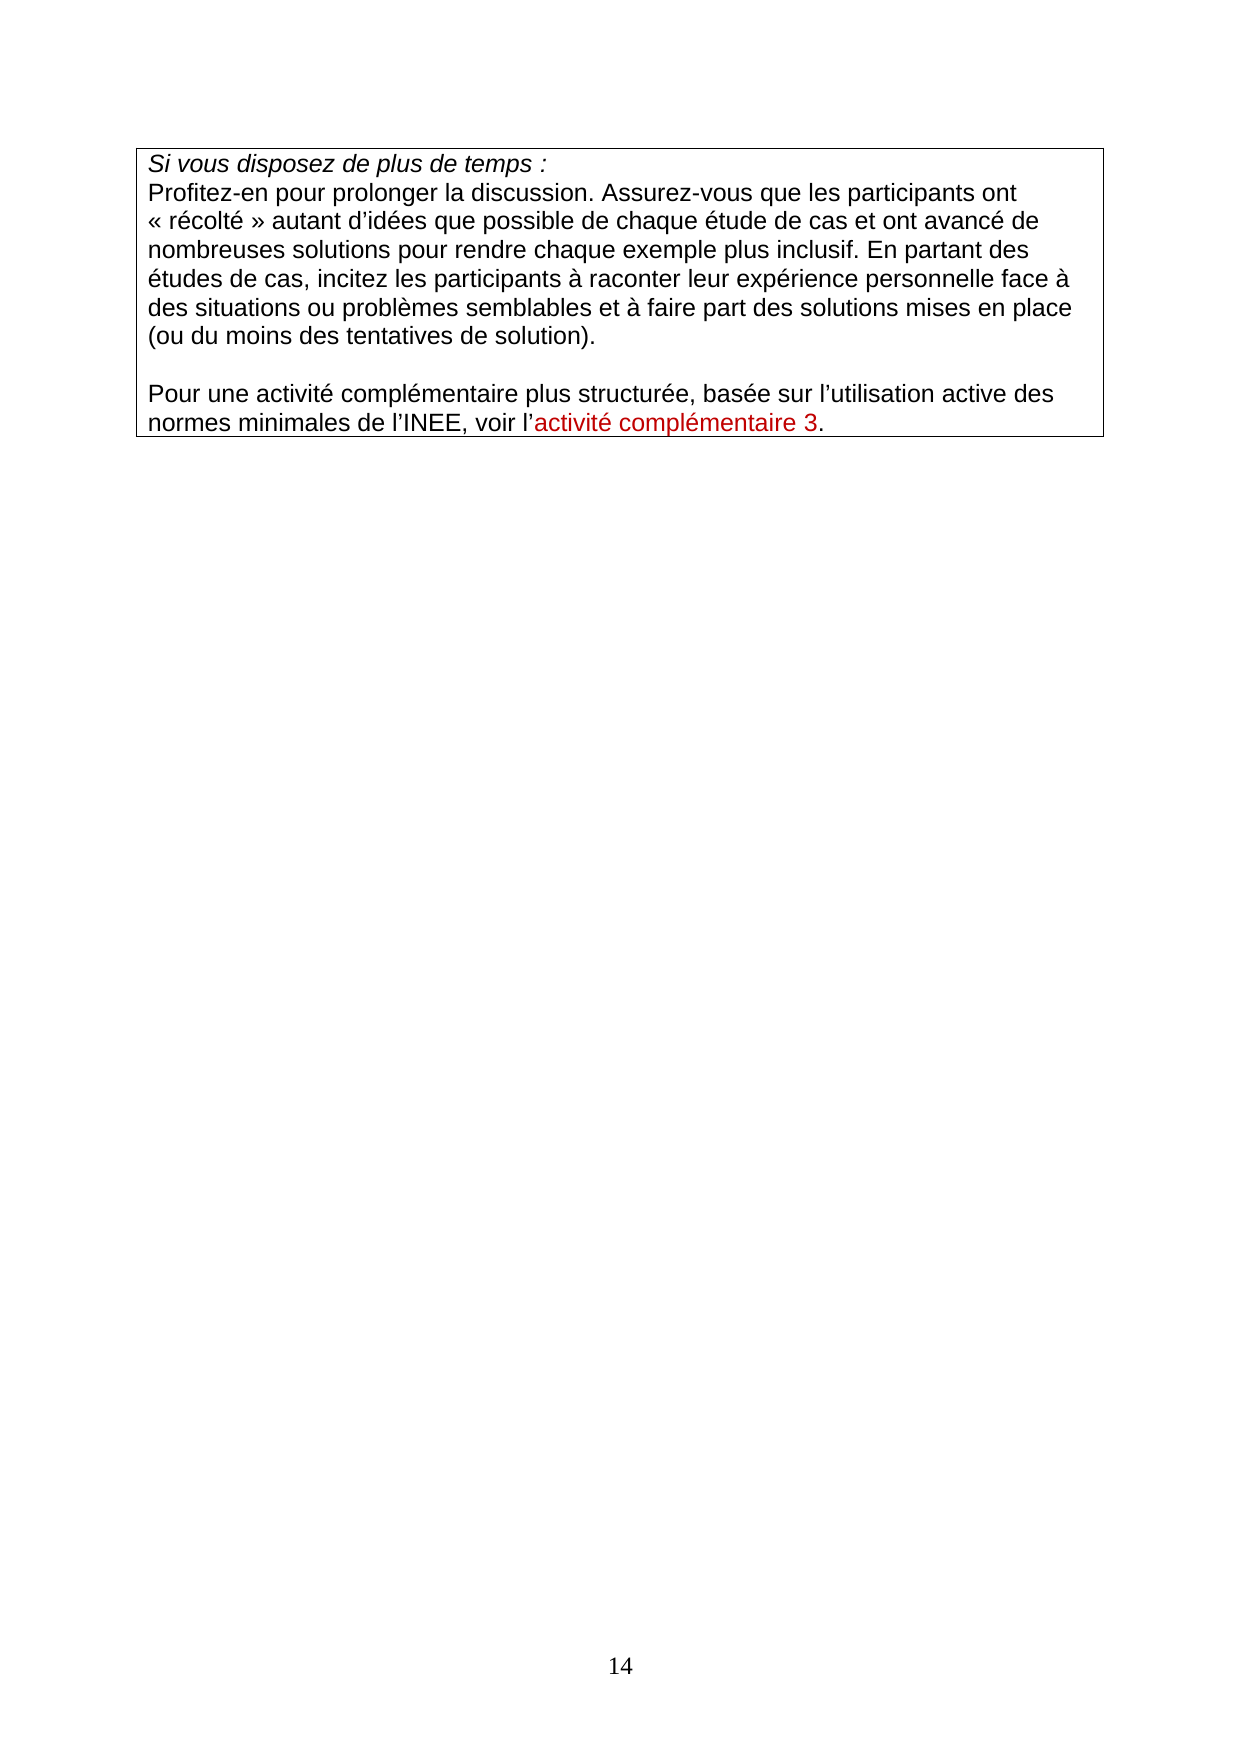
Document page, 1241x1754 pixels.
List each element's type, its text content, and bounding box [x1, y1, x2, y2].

table_header Si vous disposez de plus de temps : Profitez-en pour prolonger la discussion. Assurez-vous que les participants ont « récolté » autant d’idées que possible de chaque étude de cas et ont avancé de nombreuses solutions pour rendre chaque exemple plus inclusif. En partant des études de cas, incitez les participants à raconter leur expérience personnelle face à des situations ou problèmes semblables et à faire part des solutions mises en place (ou du moins des tentatives de solution). Pour une activité complémentaire plus structurée, basée sur l’utilisation active des normes minimales de l’INEE, voir l’activité complémentaire 3. [137, 149, 1103, 436]
